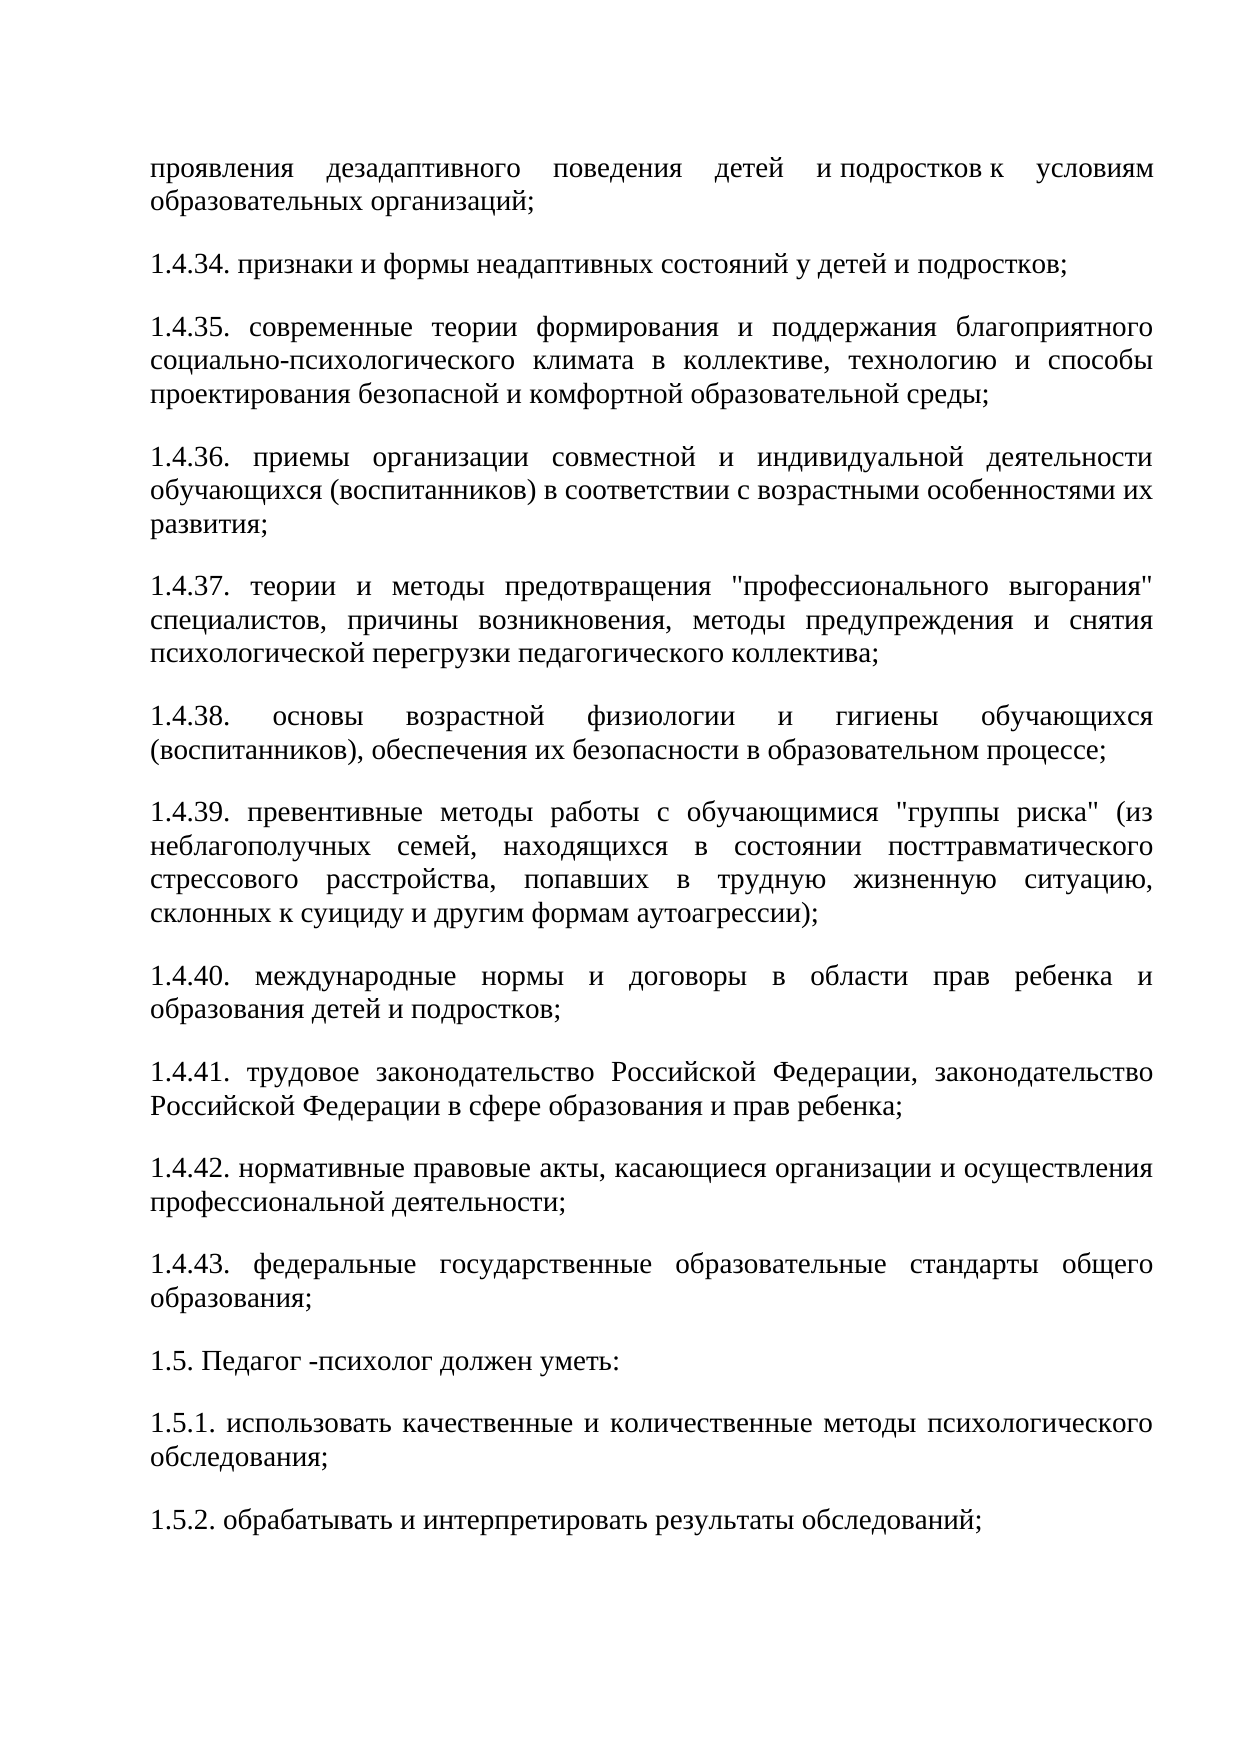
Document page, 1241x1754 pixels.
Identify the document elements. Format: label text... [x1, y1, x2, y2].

text 1.4.43. федеральные государственные образовательные стандарты общего образования; [150, 1247, 1154, 1314]
text 1.4.40. международные нормы и договоры в области прав ребенка и образования детей и подростков; [150, 958, 1154, 1025]
text 1.4.41. трудовое законодательство Российской Федерации, законодательство Российской Федерации в сфере образования и прав ребенка; [150, 1054, 1154, 1121]
text 1.4.37. теории и методы предотвращения "профессионального выгорания" специалистов, причины возникновения, методы предупреждения и снятия психологической перегрузки педагогического коллектива; [150, 568, 1154, 669]
text 1.5.1. использовать качественные и количественные методы психологического обследования; [150, 1406, 1154, 1473]
text 1.4.38. основы возрастной физиологии и гигиены обучающихся (воспитанников), обеспечения их безопасности в образовательном процессе; [150, 698, 1154, 765]
text 1.5.2. обрабатывать и интерпретировать результаты обследований; [150, 1502, 1154, 1535]
text 1.4.34. признаки и формы неадаптивных состояний у детей и подростков; [150, 246, 1154, 280]
text 1.4.42. нормативные правовые акты, касающиеся организации и осуществления профессиональной деятельности; [150, 1150, 1154, 1217]
text 1.4.39. превентивные методы работы с обучающимися "группы риска" (из неблагополучных семей, находящихся в состоянии посттравматического стрессового расстройства, попавших в трудную жизненную ситуацию, склонных к суициду и другим формам аутоагрессии); [150, 794, 1154, 929]
text 1.4.36. приемы организации совместной и индивидуальной деятельности обучающихся (воспитанников) в соответствии с возрастными особенностями их развития; [150, 439, 1154, 539]
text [150, 150, 1154, 217]
text 1.5. Педагог -психолог должен уметь: [150, 1343, 1154, 1376]
text 1.4.35. современные теории формирования и поддержания благоприятного социально-психологического климата в коллективе, технологию и способы проектирования безопасной и комфортной образовательной среды; [150, 309, 1154, 409]
